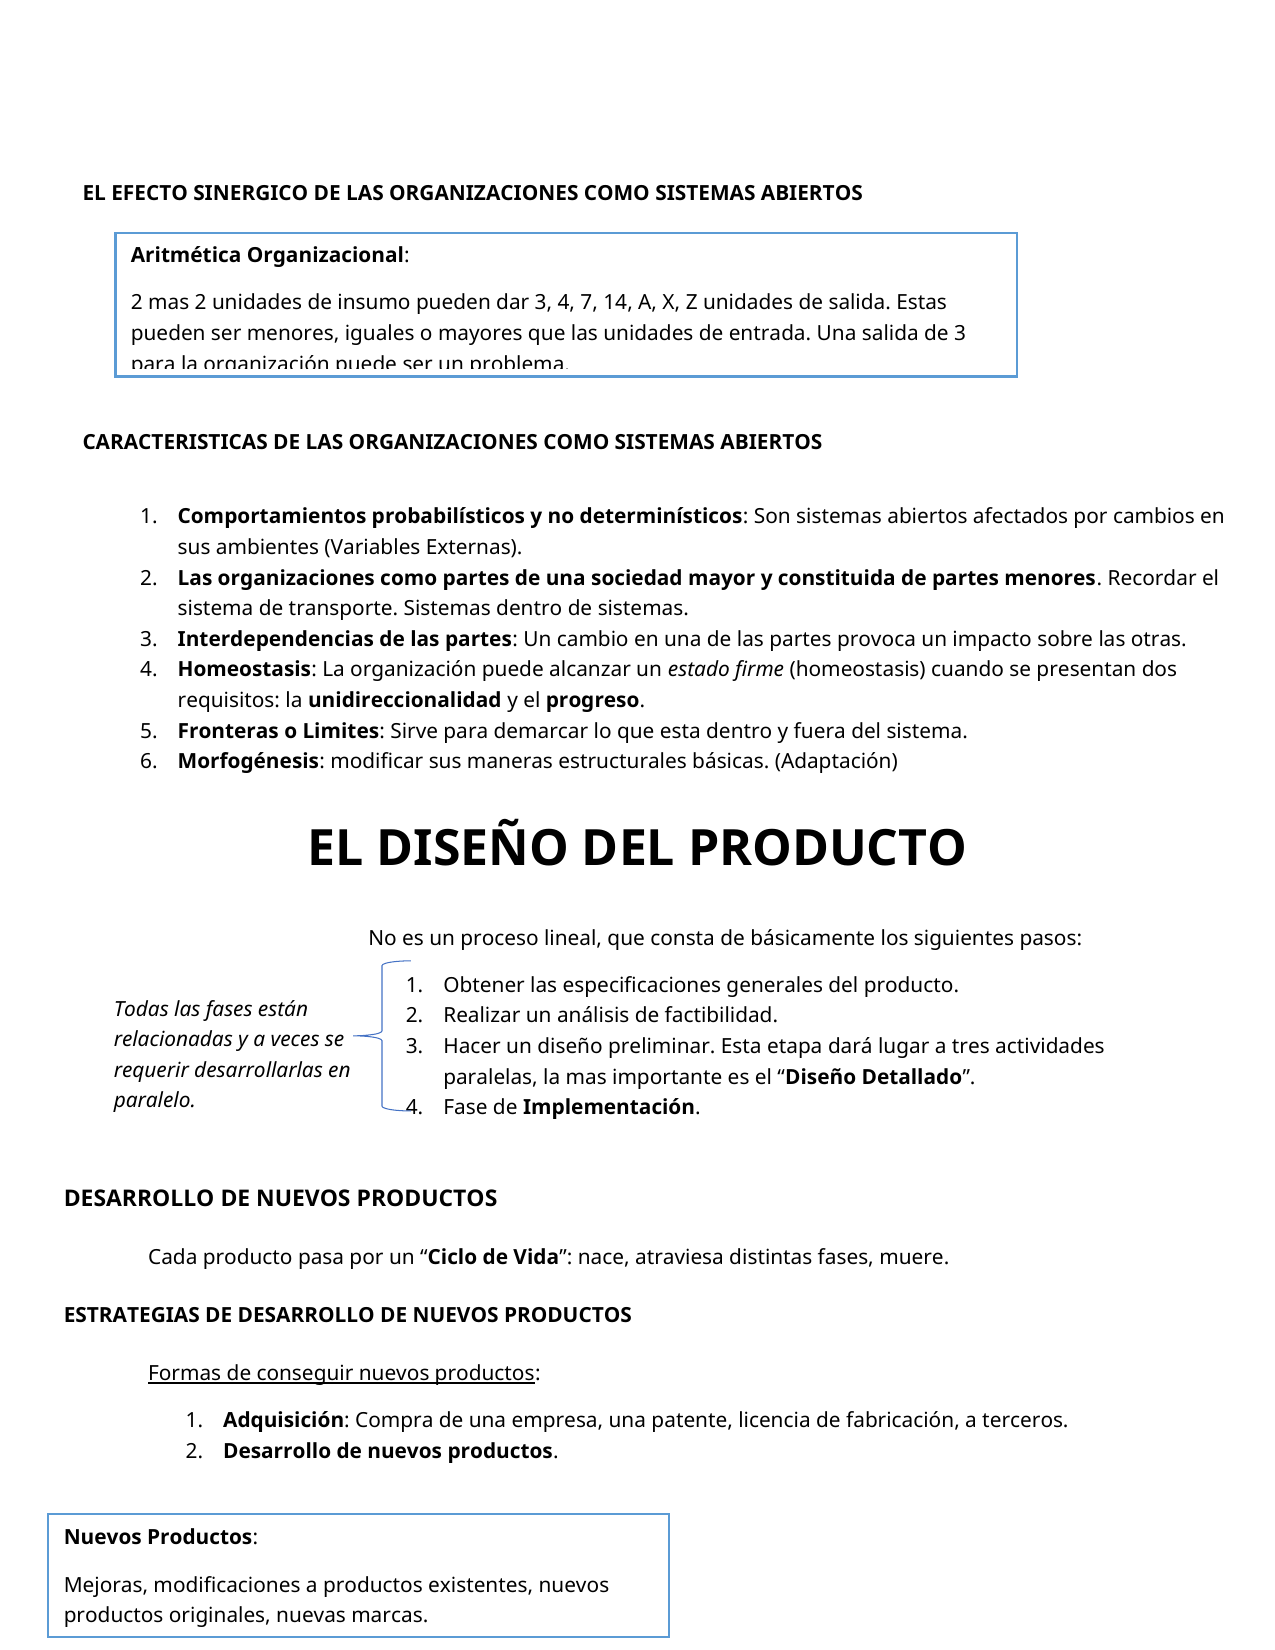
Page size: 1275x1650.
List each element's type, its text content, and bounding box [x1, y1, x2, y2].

text EL DISEÑO DEL PRODUCTO [150, 812, 1125, 880]
